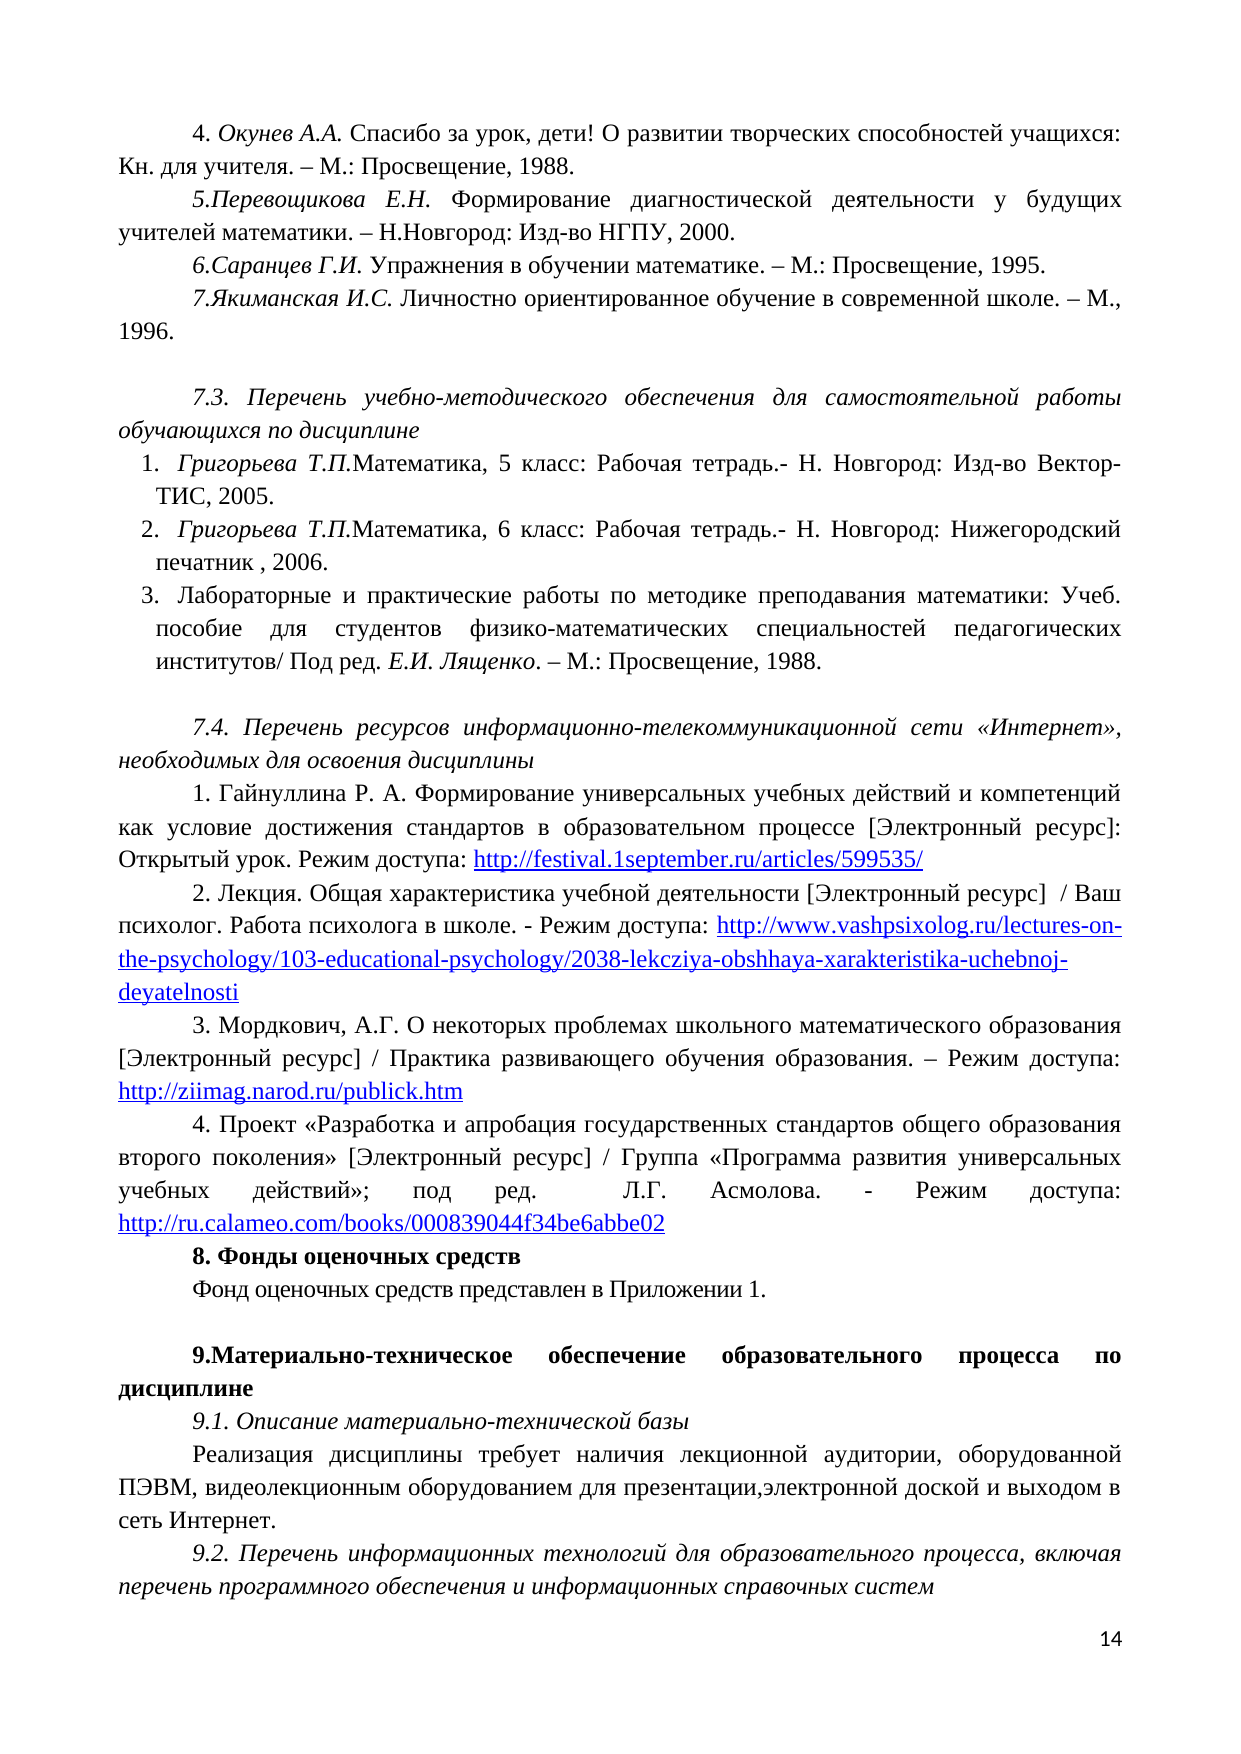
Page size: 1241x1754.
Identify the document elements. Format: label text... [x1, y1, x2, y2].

text 7.3. Перечень учебно-методического обеспечения для самостоятельной работы обучающихся по дисциплине [118, 382, 1122, 444]
text 7.Якиманская И.С. Личностно ориентированное обучение в современной школе. – М., 1996. [118, 283, 1122, 345]
text 9.2. Перечень информационных технологий для образовательного процесса, включая перечень программного обеспечения и информационных справочных систем [118, 1538, 1122, 1600]
text 3. Мордкович, А.Г. О некоторых проблемах школьного математического образования [Электронный ресурс] / Практика развивающего обучения образования. – Режим доступа: http://ziimag.narod.ru/publick.htm [118, 1010, 1122, 1104]
list Лабораторные и практические работы по методике преподавания математики: Учеб. пособие для студентов физико-математических специальностей педагогических институтов/ Под ред. Е.И. Лященко. – М.: Просвещение, 1988. [156, 580, 1122, 675]
text Реализация дисциплины требует наличия лекционной аудитории, оборудованной ПЭВМ, видеолекционным оборудованием для презентации,электронной доской и выходом в сеть Интернет. [118, 1439, 1122, 1534]
text 8. Фонды оценочных средств [118, 1241, 1122, 1269]
text 4. Проект «Разработка и апробация государственных стандартов общего образования второго поколения» [Электронный ресурс] / Группа «Программа развития универсальных учебных действий»; под ред. Л.Г. Асмолова. - Режим доступа: http://ru.calameo.com/books/000839044f34be6abbe02 [118, 1109, 1122, 1237]
text 6.Саранцев Г.И. Упражнения в обучении математике. – М.: Просвещение, 1995. [118, 250, 1122, 279]
text Фонд оценочных средств представлен в Приложении 1. [118, 1274, 1122, 1303]
text 2. Лекция. Общая характеристика учебной деятельности [Электронный ресурс] / Ваш психолог. Работа психолога в школе. - Режим доступа: http://www.vashpsixolog.ru/lectures-on-the-psychology/103-educational-psychology/2038-lekcziya-obshhaya-xarakteristika-uchebnoj-deyatelnosti [118, 878, 1122, 1005]
text 7.4. Перечень ресурсов информационно-телекоммуникационной сети «Интернет», необходимых для освоения дисциплины [118, 712, 1122, 774]
text 1. Гайнуллина Р. А. Формирование универсальных учебных действий и компетенций как условие достижения стандартов в образовательном процессе [Электронный ресурс]: Открытый урок. Режим доступа: http://festival.1september.ru/articles/599535/ [118, 778, 1122, 873]
list Григорьева Т.П.Математика, 6 класс: Рабочая тетрадь.- Н. Новгород: Нижегородский печатник , 2006. [156, 514, 1122, 576]
text 9.Материально-техническое обеспечение образовательного процесса по дисциплине [118, 1340, 1122, 1402]
text 4. Окунев А.А. Спасибо за урок, дети! О развитии творческих способностей учащихся: Кн. для учителя. – М.: Просвещение, 1988. [118, 118, 1122, 180]
list Григорьева Т.П.Математика, 5 класс: Рабочая тетрадь.- Н. Новгород: Изд-во Вектор-ТИС, 2005. [156, 448, 1122, 510]
text 9.1. Описание материально-технической базы [118, 1406, 1122, 1435]
text 5.Перевощикова Е.Н. Формирование диагностической деятельности у будущих учителей математики. – Н.Новгород: Изд-во НГПУ, 2000. [118, 184, 1122, 246]
